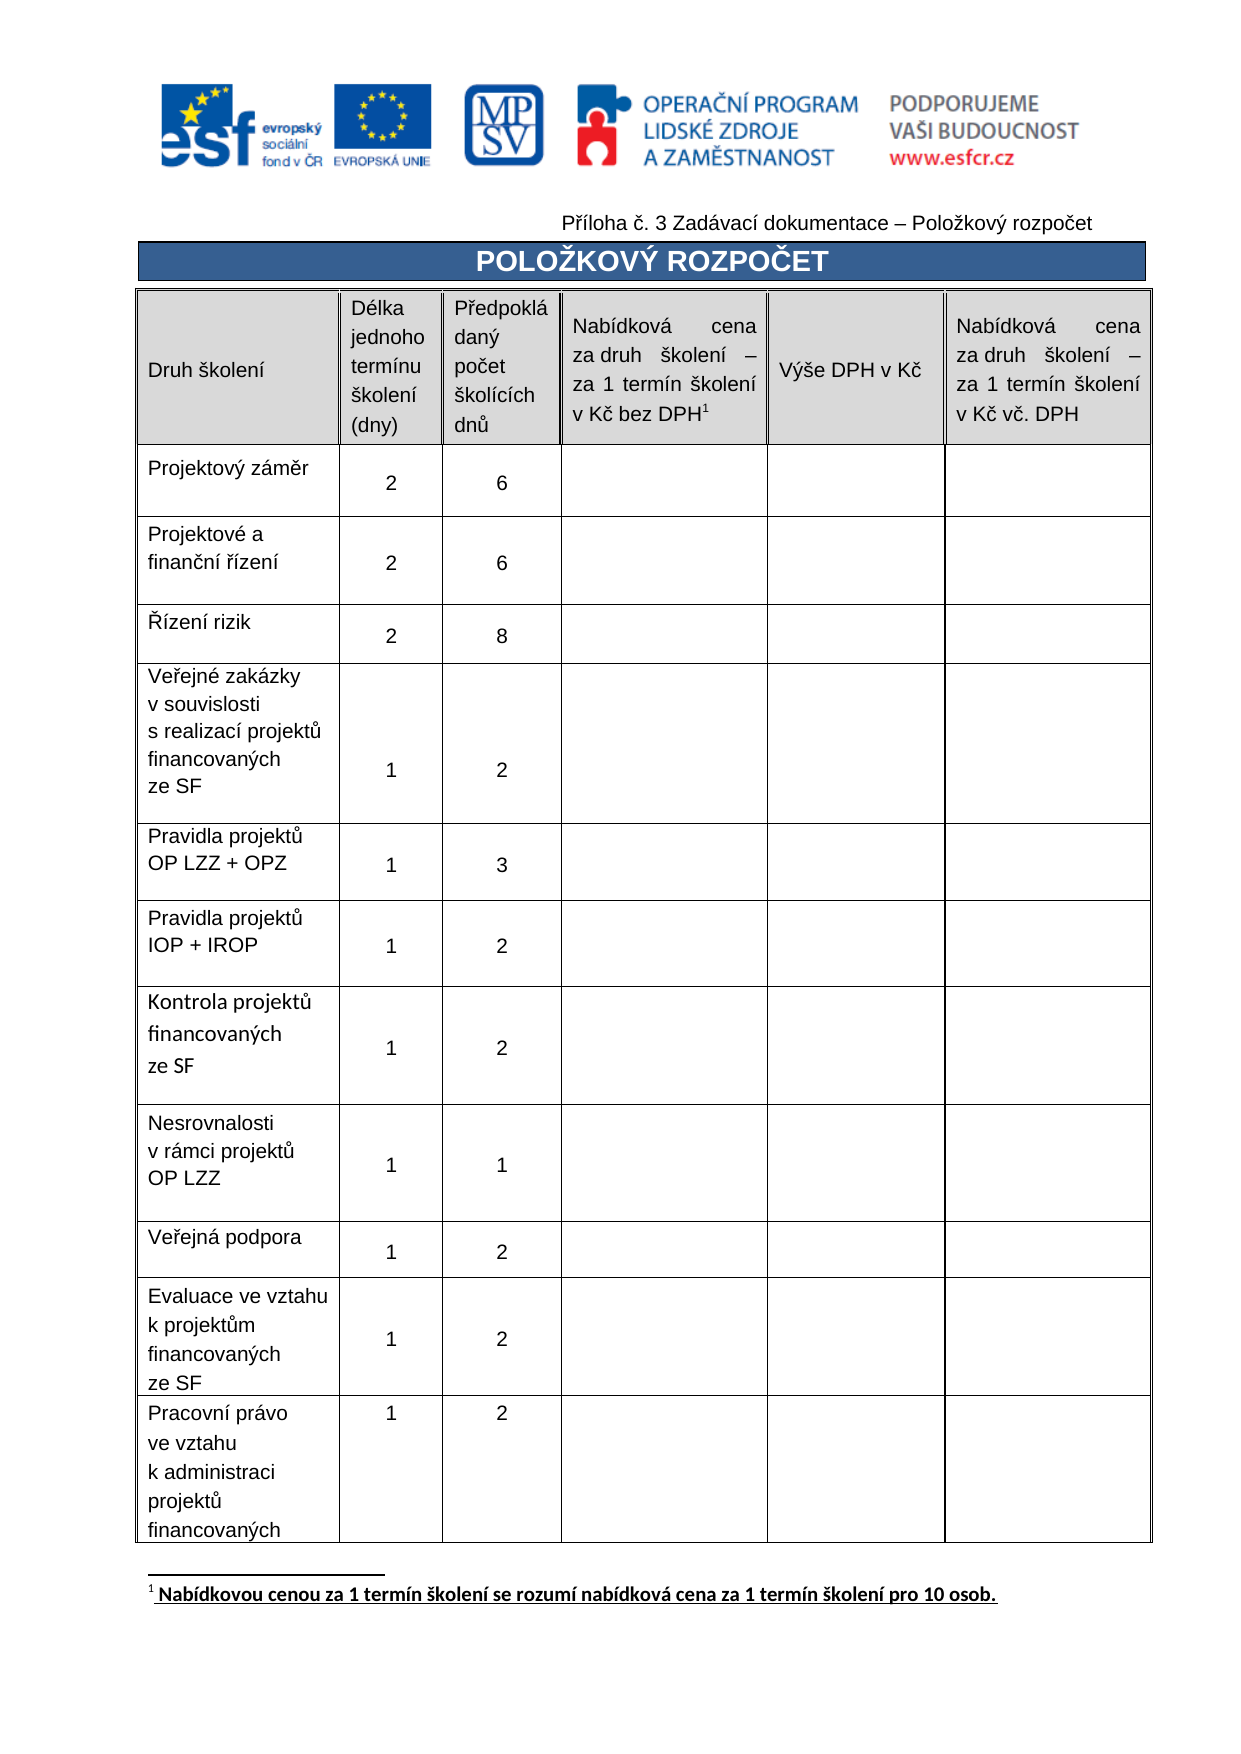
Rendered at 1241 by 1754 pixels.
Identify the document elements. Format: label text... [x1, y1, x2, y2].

table_cell [768, 824, 944, 900]
table_cell Projektový záměr [138, 445, 339, 516]
table_cell Řízení rizik [138, 605, 339, 663]
table_cell [562, 664, 767, 823]
table_header Nabídková cena za druh školení – za 1 termín školení v Kč vč. DPH [945, 291, 1150, 444]
table_cell [946, 1105, 1150, 1221]
table_cell [768, 605, 944, 663]
table_cell [562, 1396, 767, 1542]
table_cell [946, 517, 1150, 603]
table_cell [946, 664, 1150, 823]
table_cell Projektové a finanční řízení [138, 517, 339, 603]
table_cell 2 [443, 1396, 561, 1542]
table_header Výše DPH v Kč [768, 289, 945, 444]
table_header Předpokládaný počet školících dnů [443, 291, 561, 444]
table_cell [946, 1278, 1150, 1395]
table_cell Pravidla projektů OP LZZ + OPZ [138, 824, 339, 900]
table_cell 1 [340, 987, 442, 1104]
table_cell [138, 1396, 339, 1542]
table_cell 2 [443, 1222, 561, 1277]
table_cell 1 [340, 1396, 442, 1542]
table_cell 1 [443, 1105, 561, 1221]
table_cell [768, 1105, 944, 1221]
table_cell [562, 445, 767, 516]
table_cell Veřejná podpora [138, 1222, 339, 1277]
table_cell [768, 1278, 944, 1395]
table_cell [562, 1105, 767, 1221]
table_cell [946, 1222, 1150, 1277]
table_cell Evaluace ve vztahu k projektům financovaných ze SF [138, 1278, 339, 1395]
table_cell 2 [443, 1278, 561, 1395]
table_cell [562, 605, 767, 663]
table_cell [768, 901, 944, 986]
table_cell 1 [340, 824, 442, 900]
table_cell [768, 445, 944, 516]
table_cell [946, 1396, 1150, 1542]
table_cell 3 [443, 824, 561, 900]
table_cell [768, 1222, 944, 1277]
table_cell 2 [340, 605, 442, 663]
text Položkový rozpočet [139, 243, 1145, 280]
table_cell [946, 901, 1150, 986]
table_cell 1 [340, 1278, 442, 1395]
table_cell 8 [443, 605, 561, 663]
table_cell [768, 1396, 944, 1542]
table_cell 2 [443, 901, 561, 986]
table_cell [946, 987, 1150, 1104]
table_cell [768, 987, 944, 1104]
table_cell 1 [340, 664, 442, 823]
table_header Druh školení [138, 291, 339, 444]
table_cell 1 [340, 1222, 442, 1277]
table_cell [946, 445, 1150, 516]
table_cell 2 [340, 445, 442, 516]
table_cell [562, 987, 767, 1104]
table_header Délka jednoho termínu školení (dny) [340, 289, 443, 444]
table_cell [562, 1278, 767, 1395]
table_cell [946, 824, 1150, 900]
table_cell 6 [443, 445, 561, 516]
table_cell Kontrola projektů financovaných ze SF [138, 987, 339, 1104]
table_cell 1 [340, 901, 442, 986]
table_cell Veřejné zakázky v souvislosti s realizací projektů financovaných ze SF [138, 664, 339, 823]
table_cell [768, 664, 944, 823]
table_cell 2 [340, 517, 442, 603]
table_cell [946, 605, 1150, 663]
table_cell 6 [443, 517, 561, 603]
table_cell 2 [443, 664, 561, 823]
table_cell [562, 1222, 767, 1277]
table_cell [562, 824, 767, 900]
table_cell 2 [443, 987, 561, 1104]
table_cell Nesrovnalosti v rámci projektů OP LZZ [138, 1105, 339, 1221]
table_cell [562, 517, 767, 603]
table_cell Pravidla projektů IOP + IROP [138, 901, 339, 986]
table_header Nabídková cena za druh školení – za 1 termín školení v Kč bez DPH [561, 289, 768, 444]
table_cell [562, 901, 767, 986]
table_cell 1 [340, 1105, 442, 1221]
table_cell [768, 517, 944, 603]
